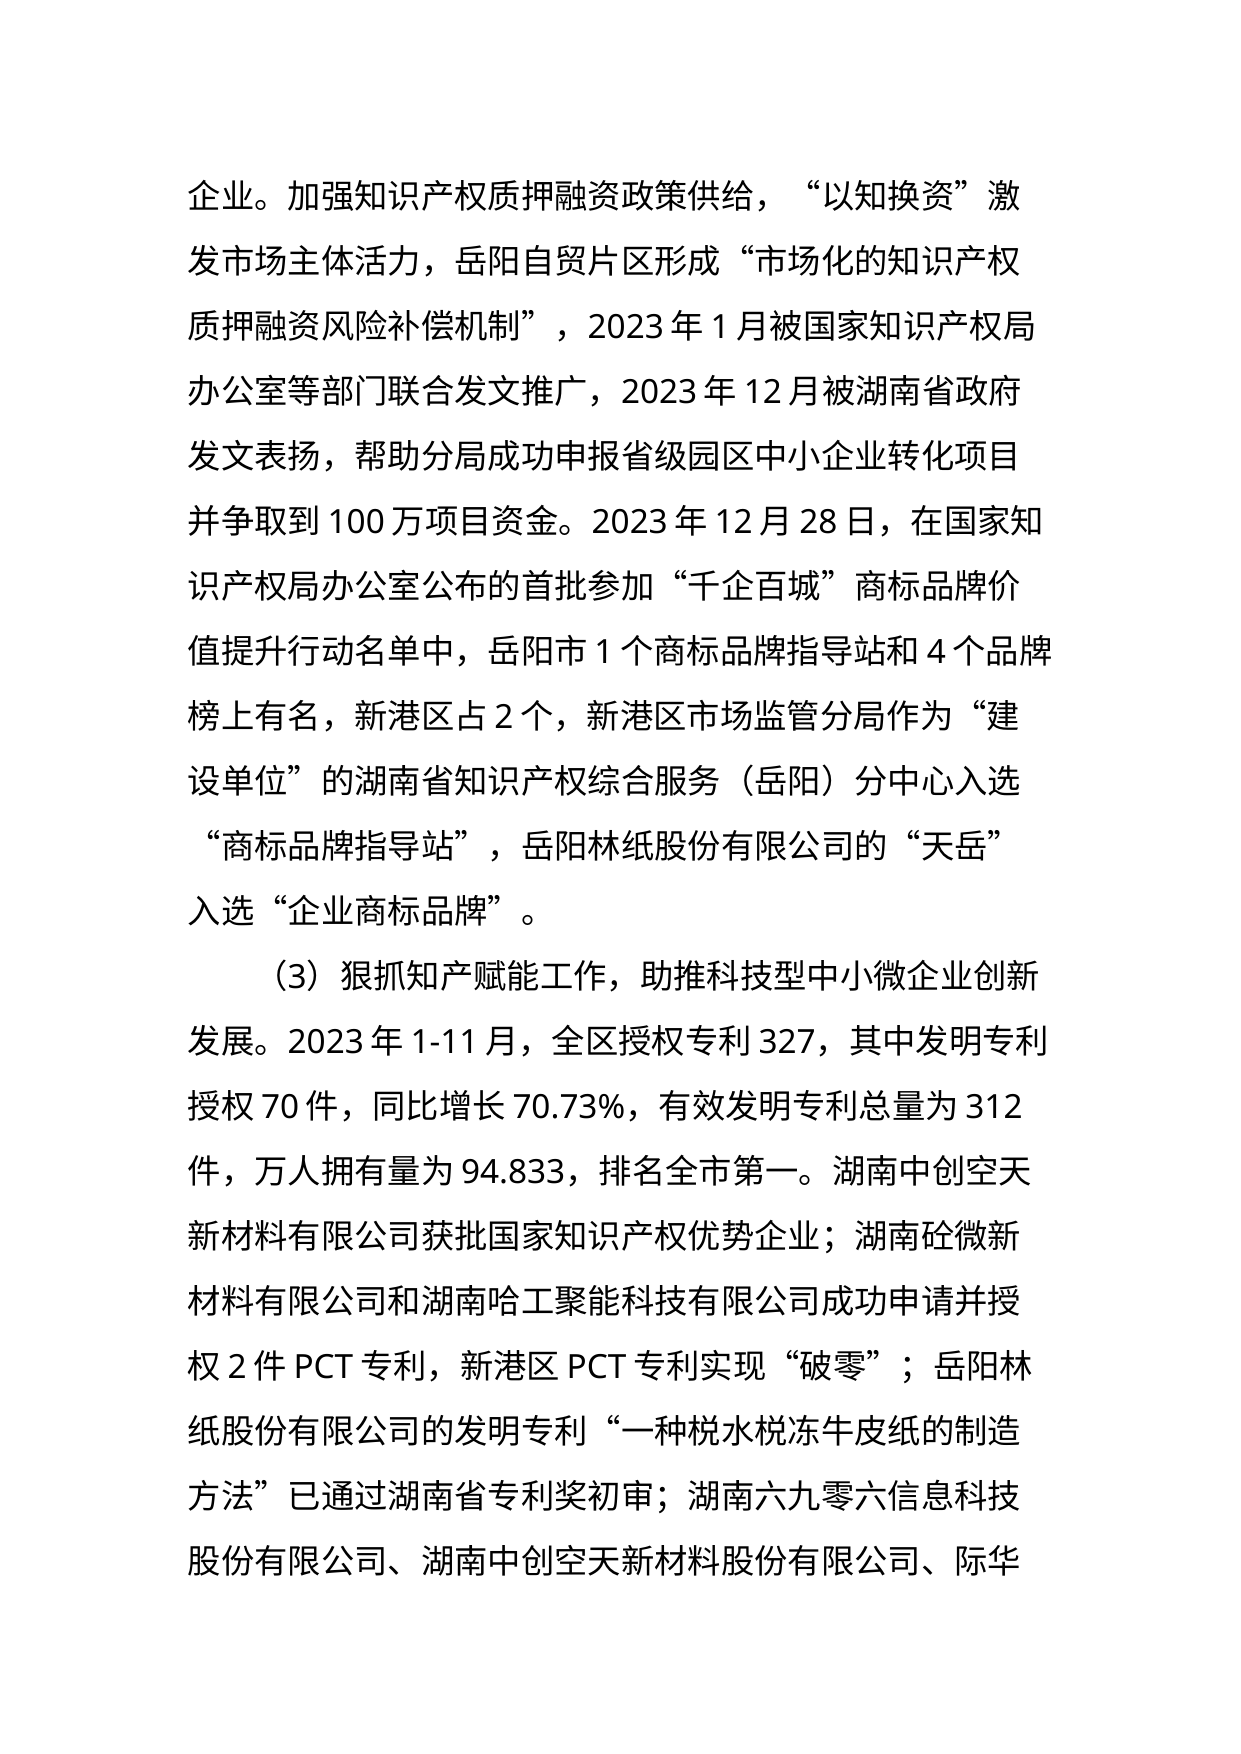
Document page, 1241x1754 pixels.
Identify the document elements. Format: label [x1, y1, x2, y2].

text [187, 162, 1053, 942]
text [187, 942, 1053, 1592]
